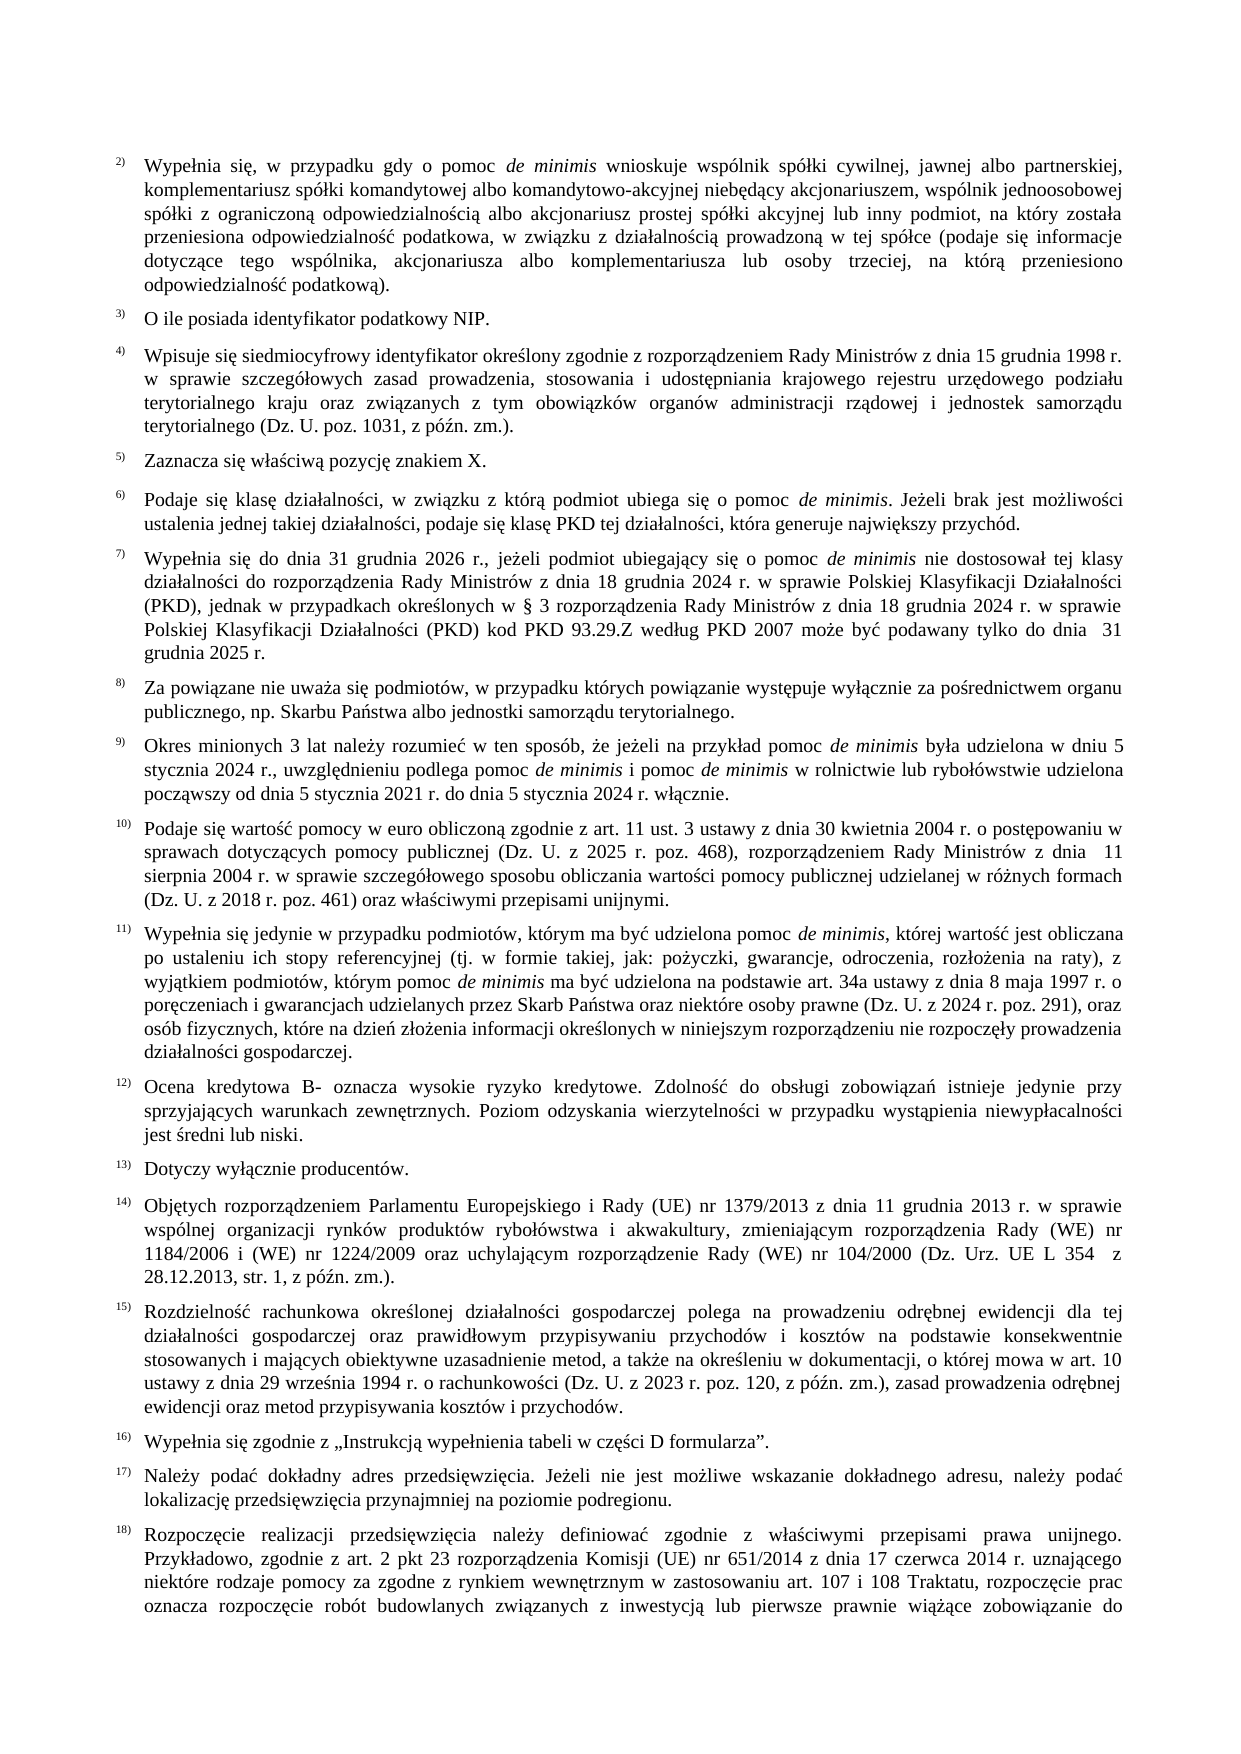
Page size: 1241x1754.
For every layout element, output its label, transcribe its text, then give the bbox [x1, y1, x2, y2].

list Należy podać dokładny adres przedsięwzięcia. Jeżeli nie jest możliwe wskazanie dokładnego adresu, należy podać lokalizację przedsięwzięcia przynajmniej na poziomie podregionu. [116, 1464, 1124, 1511]
list Za powiązane nie uważa się podmiotów, w przypadku których powiązanie występuje wyłącznie za pośrednictwem organu publicznego, np. Skarbu Państwa albo jednostki samorządu terytorialnego. [116, 676, 1124, 722]
list Wypełnia się do dnia 31 grudnia 2026 r., jeżeli podmiot ubiegający się o pomoc de minimis nie dostosował tej klasy działalności do rozporządzenia Rady Ministrów z dnia 18 grudnia 2024 r. w sprawie Polskiej Klasyfikacji Działalności (PKD), jednak w przypadkach określonych w § 3 rozporządzenia Rady Ministrów z dnia 18 grudnia 2024 r. w sprawie Polskiej Klasyfikacji Działalności (PKD) kod PKD 93.29.Z według PKD 2007 może być podawany tylko do dnia 31 grudnia 2025 r. [116, 547, 1124, 664]
list Wpisuje się siedmiocyfrowy identyfikator określony zgodnie z rozporządzeniem Rady Ministrów z dnia 15 grudnia 1998 r. w sprawie szczegółowych zasad prowadzenia, stosowania i udostępniania krajowego rejestru urzędowego podziału terytorialnego kraju oraz związanych z tym obowiązków organów administracji rządowej i jednostek samorządu terytorialnego (Dz. U. poz. 1031, z późn. zm.). [116, 343, 1124, 437]
list O ile posiada identyfikator podatkowy NIP. [116, 307, 1124, 330]
list Wypełnia się zgodnie z „Instrukcją wypełnienia tabeli w części D formularza”. [116, 1429, 1124, 1452]
list Dotyczy wyłącznie producentów. [116, 1157, 1124, 1180]
list Objętych rozporządzeniem Parlamentu Europejskiego i Rady (UE) nr 1379/2013 z dnia 11 grudnia 2013 r. w sprawie wspólnej organizacji rynków produktów rybołówstwa i akwakultury, zmieniającym rozporządzenia Rady (WE) nr 1184/2006 i (WE) nr 1224/2009 oraz uchylającym rozporządzenie Rady (WE) nr 104/2000 (Dz. Urz. UE L 354 z 28.12.2013, str. 1, z późn. zm.). [116, 1194, 1124, 1288]
list Zaznacza się właściwą pozycję znakiem X. [116, 449, 1124, 472]
list Rozdzielność rachunkowa określonej działalności gospodarczej polega na prowadzeniu odrębnej ewidencji dla tej działalności gospodarczej oraz prawidłowym przypisywaniu przychodów i kosztów na podstawie konsekwentnie stosowanych i mających obiektywne uzasadnienie metod, a także na określeniu w dokumentacji, o której mowa w art. 10 ustawy z dnia 29 września 1994 r. o rachunkowości (Dz. U. z 2023 r. poz. 120, z późn. zm.), zasad prowadzenia odrębnej ewidencji oraz metod przypisywania kosztów i przychodów. [116, 1300, 1124, 1418]
list Wypełnia się jedynie w przypadku podmiotów, którym ma być udzielona pomoc de minimis, której wartość jest obliczana po ustaleniu ich stopy referencyjnej (tj. w formie takiej, jak: pożyczki, gwarancje, odroczenia, rozłożenia na raty), z wyjątkiem podmiotów, którym pomoc de minimis ma być udzielona na podstawie art. 34a ustawy z dnia 8 maja 1997 r. o poręczeniach i gwarancjach udzielanych przez Skarb Państwa oraz niektóre osoby prawne (Dz. U. z 2024 r. poz. 291), oraz osób fizycznych, które na dzień złożenia informacji określonych w niniejszym rozporządzeniu nie rozpoczęły prowadzenia działalności gospodarczej. [116, 922, 1124, 1063]
list Podaje się klasę działalności, w związku z którą podmiot ubiega się o pomoc de minimis. Jeżeli brak jest możliwości ustalenia jednej takiej działalności, podaje się klasę PKD tej działalności, która generuje największy przychód. [116, 488, 1124, 535]
list Wypełnia się, w przypadku gdy o pomoc de minimis wnioskuje wspólnik spółki cywilnej, jawnej albo partnerskiej, komplementariusz spółki komandytowej albo komandytowo-akcyjnej niebędący akcjonariuszem, wspólnik jednoosobowej spółki z ograniczoną odpowiedzialnością albo akcjonariusz prostej spółki akcyjnej lub inny podmiot, na który została przeniesiona odpowiedzialność podatkowa, w związku z działalnością prowadzoną w tej spółce (podaje się informacje dotyczące tego wspólnika, akcjonariusza albo komplementariusza lub osoby trzeciej, na którą przeniesiono odpowiedzialność podatkową). [116, 154, 1124, 295]
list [116, 1523, 1124, 1617]
list Ocena kredytowa B- oznacza wysokie ryzyko kredytowe. Zdolność do obsługi zobowiązań istnieje jedynie przy sprzyjających warunkach zewnętrznych. Poziom odzyskania wierzytelności w przypadku wystąpienia niewypłacalności jest średni lub niski. [116, 1075, 1124, 1145]
list Okres minionych 3 lat należy rozumieć w ten sposób, że jeżeli na przykład pomoc de minimis była udzielona w dniu 5 stycznia 2024 r., uwzględnieniu podlega pomoc de minimis i pomoc de minimis w rolnictwie lub rybołówstwie udzielona począwszy od dnia 5 stycznia 2021 r. do dnia 5 stycznia 2024 r. włącznie. [116, 734, 1124, 804]
list Podaje się wartość pomocy w euro obliczoną zgodnie z art. 11 ust. 3 ustawy z dnia 30 kwietnia 2004 r. o postępowaniu w sprawach dotyczących pomocy publicznej (Dz. U. z 2025 r. poz. 468), rozporządzeniem Rady Ministrów z dnia 11 sierpnia 2004 r. w sprawie szczegółowego sposobu obliczania wartości pomocy publicznej udzielanej w różnych formach (Dz. U. z 2018 r. poz. 461) oraz właściwymi przepisami unijnymi. [116, 817, 1124, 910]
